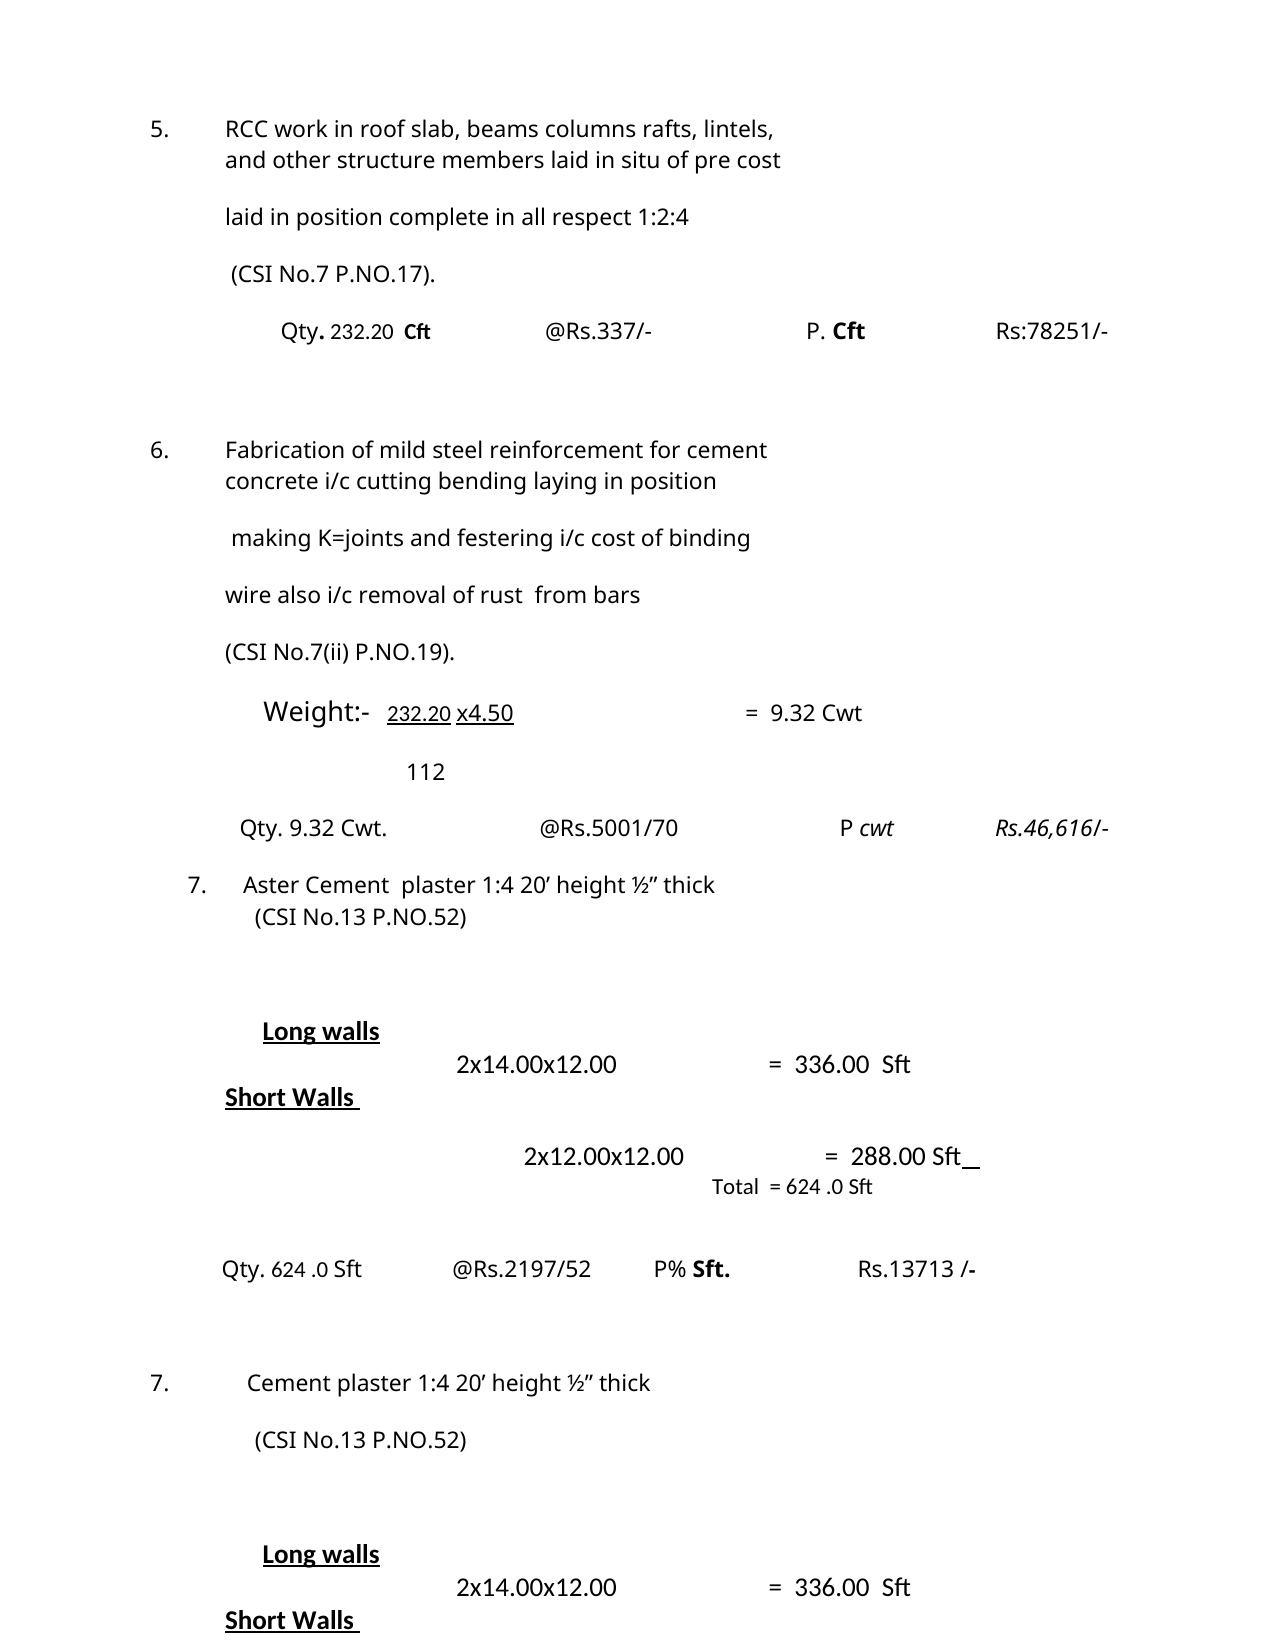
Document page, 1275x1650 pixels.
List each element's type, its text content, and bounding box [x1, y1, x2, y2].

text and other structure members laid in situ of pre cost [225, 144, 1125, 176]
list RCC work in roof slab, beams columns rafts, lintels, [150, 113, 1125, 144]
text Qty. 624 .0 Sft @Rs.2197/52 P% Sft. Rs.13713 /- [150, 1253, 1244, 1284]
text (CSI No.7(ii) P.NO.19). [225, 636, 1125, 667]
list Qty. 232.20 Cft @Rs.337/- P. Cft Rs:78251/- [225, 315, 1216, 346]
text concrete i/c cutting bending laying in position [225, 465, 1125, 497]
text laid in position complete in all respect 1:2:4 [225, 201, 1125, 232]
text (CSI No.7 P.NO.17). [225, 258, 1125, 289]
list Fabrication of mild steel reinforcement for cement [150, 434, 1125, 465]
text 7. Cement plaster 1:4 20’ height ½” thick [150, 1367, 1125, 1398]
text 112 [150, 756, 1125, 787]
text making K=joints and festering i/c cost of binding [225, 522, 1125, 553]
text Short Walls [225, 1603, 1125, 1636]
text Total = 624 .0 Sft [600, 1172, 1125, 1200]
list 2x14.00x12.00 = 336.00 Sft [375, 1047, 1125, 1080]
list 2x12.00x12.00 = 288.00 Sft [225, 1139, 1125, 1172]
list Aster Cement plaster 1:4 20’ height ½” thick [187, 869, 1125, 900]
text wire also i/c removal of rust from bars [225, 579, 1125, 610]
list 2x14.00x12.00 = 336.00 Sft [375, 1570, 1125, 1603]
text Qty. 9.32 Cwt. @Rs.5001/70 P cwt Rs.46,616/- [150, 812, 1237, 844]
text Short Walls [225, 1080, 1125, 1113]
text (CSI No.13 P.NO.52) [225, 1424, 1125, 1455]
text Weight:- 232.20 x4.50 = 9.32 Cwt [150, 692, 1125, 729]
list Long walls [225, 1537, 1125, 1570]
text (CSI No.13 P.NO.52) [225, 900, 1125, 932]
list Long walls [225, 1014, 1125, 1047]
